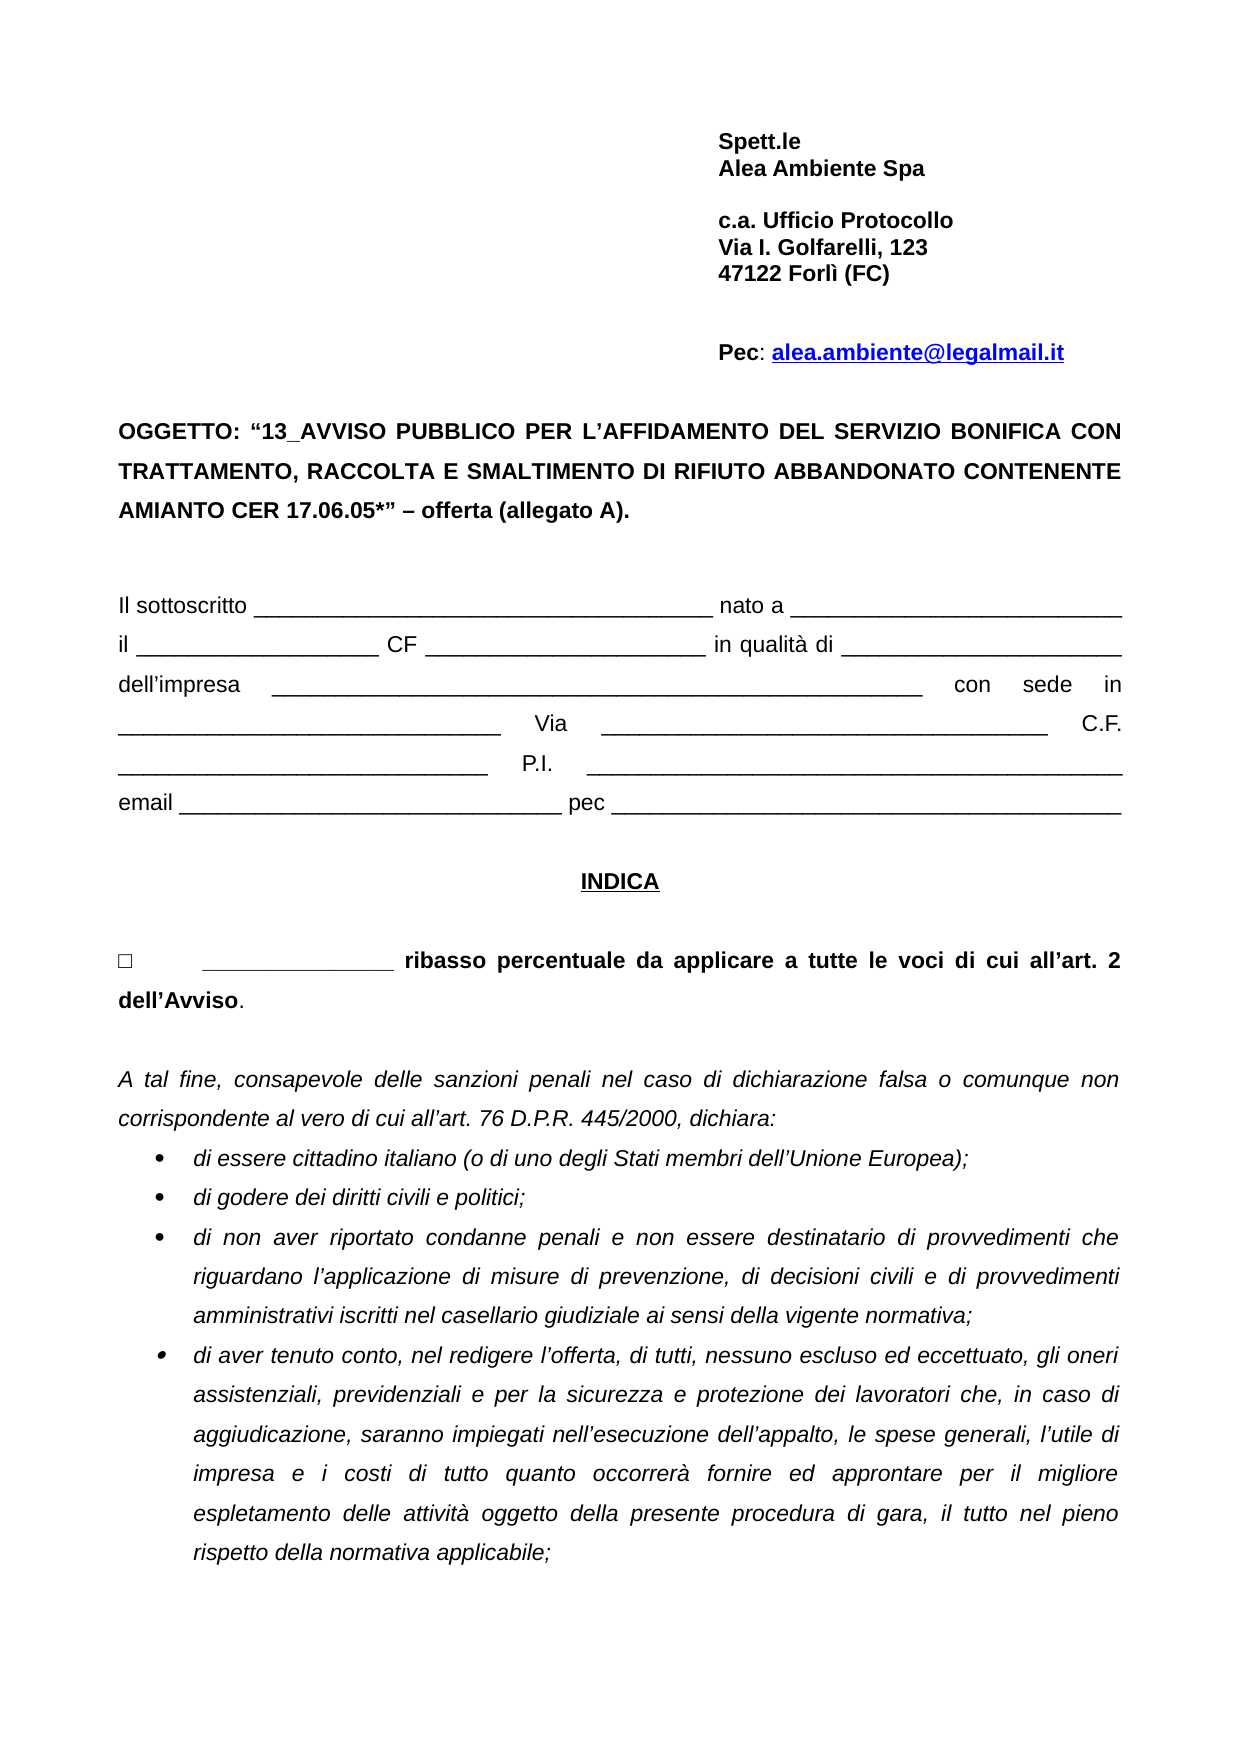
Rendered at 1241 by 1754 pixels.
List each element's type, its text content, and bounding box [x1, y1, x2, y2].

text □ _______________ ribasso percentuale da applicare a tutte le voci di cui all’art. 2 dell’Avviso. [118, 947, 1122, 1013]
list di essere cittadino italiano (o di uno degli Stati membri dell’Unione Europea); [156, 1144, 1122, 1171]
text INDICA [118, 868, 1122, 894]
text OGGETTO: “13_AVVISO PUBBLICO PER L’AFFIDAMENTO DEL SERVIZIO BONIFICA CON TRATTAMENTO, RACCOLTA E SMALTIMENTO DI RIFIUTO ABBANDONATO CONTENENTE AMIANTO CER 17.06.05*” – offerta (allegato A). [118, 418, 1122, 523]
text Il sottoscritto ____________________________________ nato a __________________________ il ___________________ CF ______________________ in qualità di ______________________ dell’impresa ___________________________________________________ con sede in ______________________________ Via ___________________________________ C.F. _____________________________ P.I. __________________________________________ email ______________________________ pec ________________________________________ [118, 592, 1122, 816]
list di non aver riportato condanne penali e non essere destinatario di provvedimenti che riguardano l’applicazione di misure di prevenzione, di decisioni civili e di provvedimenti amministrativi iscritti nel casellario giudiziale ai sensi della vigente normativa; [156, 1223, 1122, 1329]
text Alea Ambiente Spa [635, 155, 1122, 181]
list di godere dei diritti civili e politici; [156, 1184, 1122, 1210]
text 47122 Forlì (FC) [635, 260, 1122, 286]
text Spett.le [635, 128, 1122, 155]
text Pec: alea.ambiente@legalmail.it [635, 339, 1122, 366]
list di aver tenuto conto, nel redigere l’offerta, di tutti, nessuno escluso ed eccettuato, gli oneri assistenziali, previdenziali e per la sicurezza e protezione dei lavoratori che, in caso di aggiudicazione, saranno impiegati nell’esecuzione dell’appalto, le spese generali, l’utile di impresa e i costi di tutto quanto occorrerà fornire ed approntare per il migliore espletamento delle attività oggetto della presente procedura di gara, il tutto nel pieno rispetto della normativa applicabile; [156, 1342, 1122, 1566]
text A tal fine, consapevole delle sanzioni penali nel caso di dichiarazione falsa o comunque non corrispondente al vero di cui all’art. 76 D.P.R. 445/2000, dichiara: [118, 1066, 1122, 1131]
text c.a. Ufficio Protocollo [635, 207, 1122, 234]
text Via I. Golfarelli, 123 [635, 234, 1122, 260]
